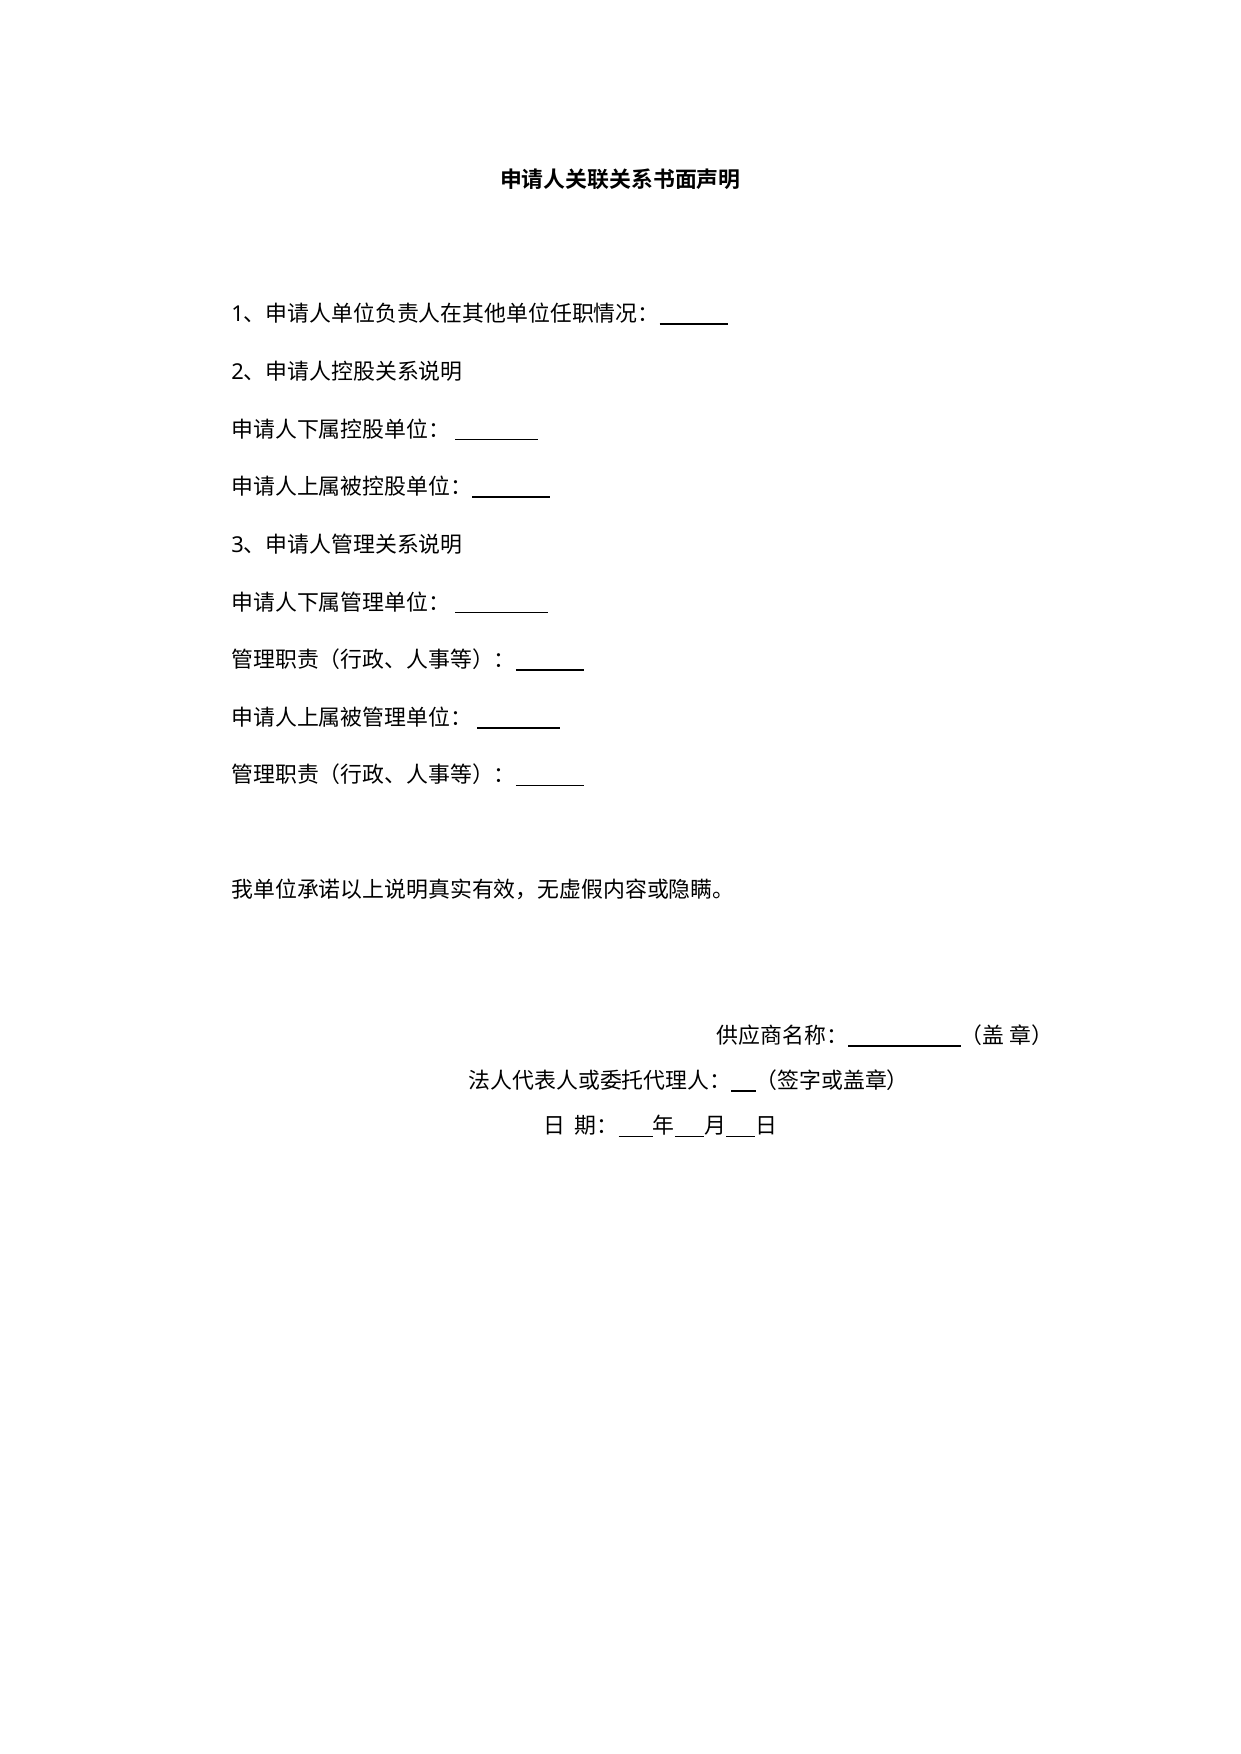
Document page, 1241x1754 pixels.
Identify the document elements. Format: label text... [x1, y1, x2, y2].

text 我单位承诺以上说明真实有效，无虚假内容或隐瞒。 [187, 871, 1053, 904]
text 申请人关联关系书面声明 [187, 162, 1053, 194]
text 申请人下属管理单位： [187, 584, 1053, 617]
text 申请人上属被控股单位： [187, 469, 1053, 501]
text 法人代表人或委托代理人： （签字或盖章） [187, 1063, 1053, 1095]
text 管理职责（行政、人事等）： [187, 757, 1053, 789]
list 申请人单位负责人在其他单位任职情况： [187, 296, 1053, 328]
text 供应商名称： （盖 章） [187, 1018, 1053, 1050]
text 管理职责（行政、人事等）： [187, 642, 1053, 674]
text 3、申请人管理关系说明 [187, 526, 1053, 559]
text 申请人下属控股单位： [187, 411, 1053, 444]
text 日 期： 年 月 日 [187, 1108, 1053, 1141]
text 2、申请人控股关系说明 [187, 353, 1053, 386]
text 申请人上属被管理单位： [187, 699, 1053, 732]
